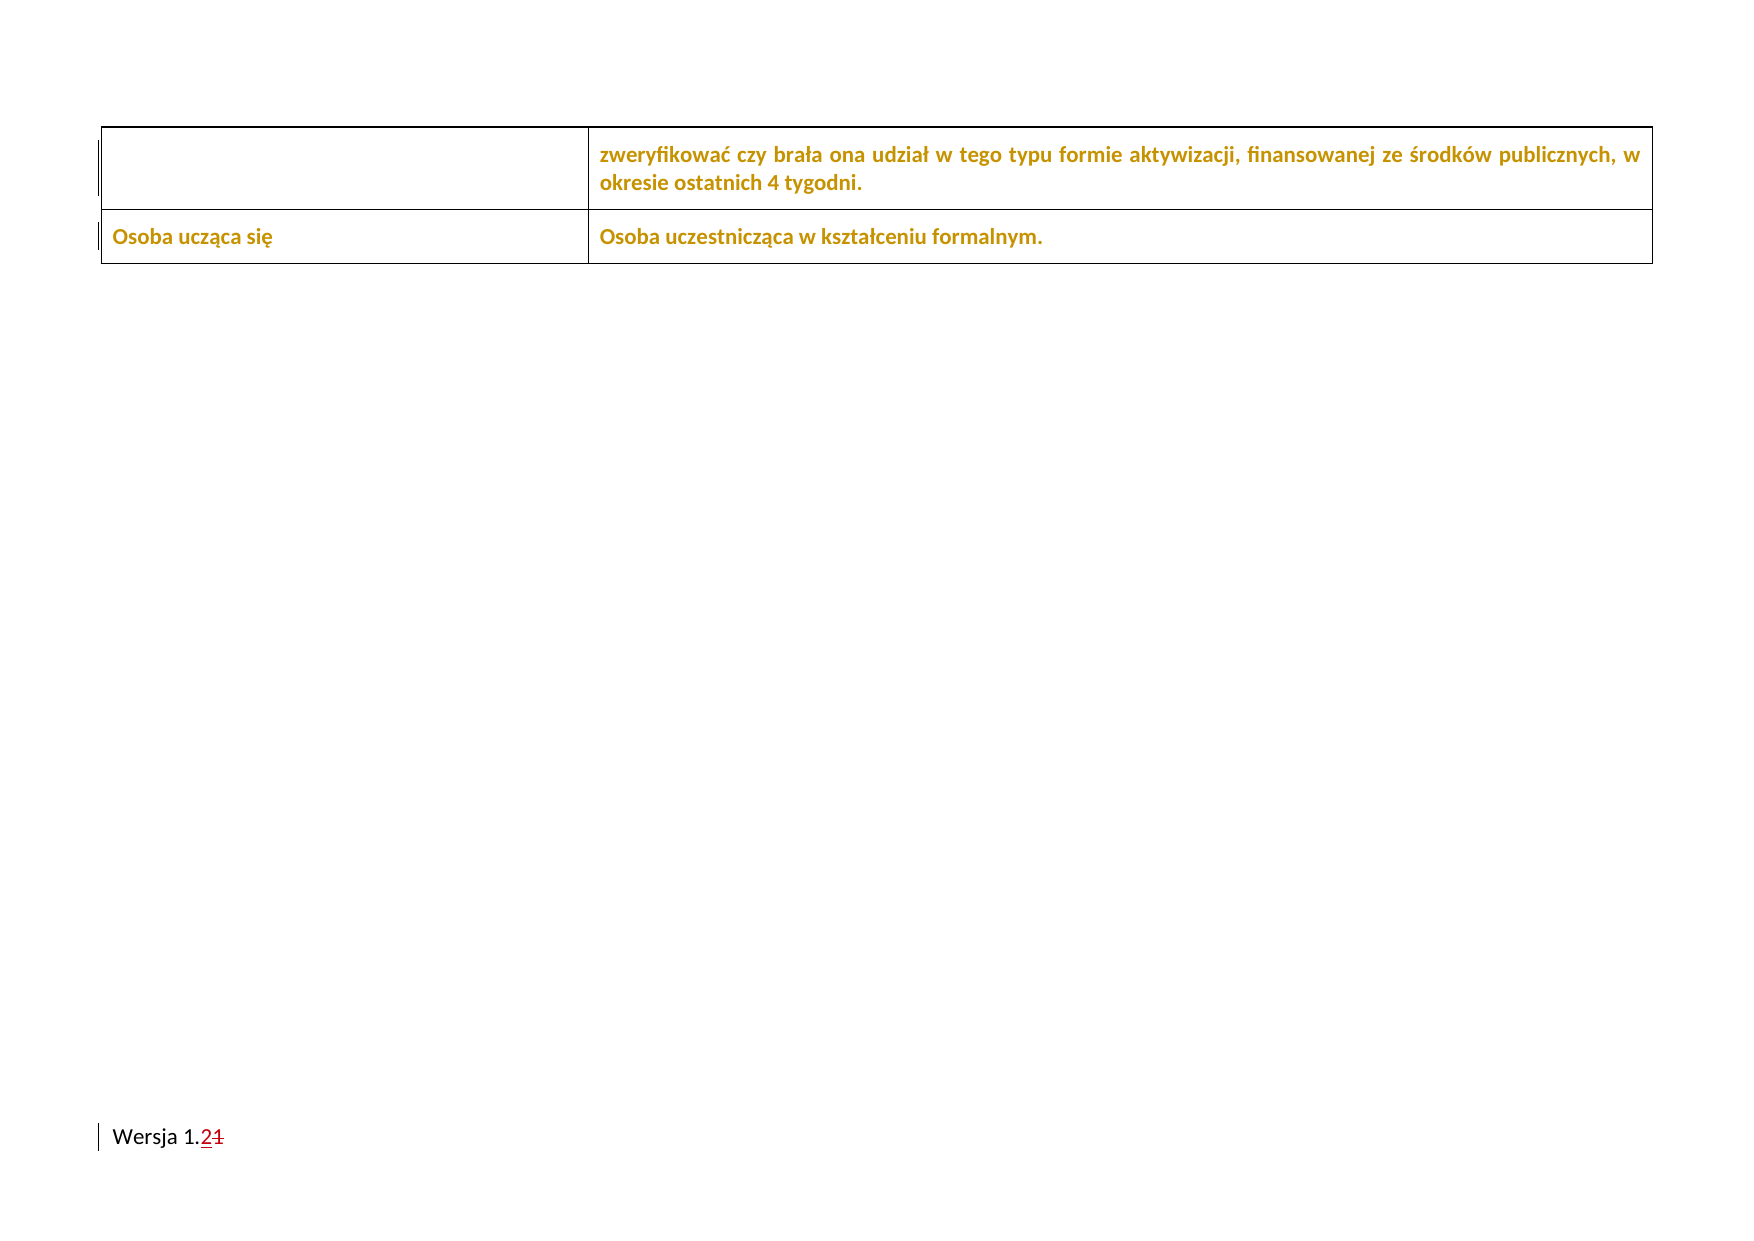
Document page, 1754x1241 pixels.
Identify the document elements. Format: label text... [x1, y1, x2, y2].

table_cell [102, 128, 588, 208]
table_cell Osoba uczestnicząca w kształceniu formalnym. [589, 210, 1652, 263]
table_cell Osoba ucząca się [102, 210, 588, 263]
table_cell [589, 128, 1652, 208]
